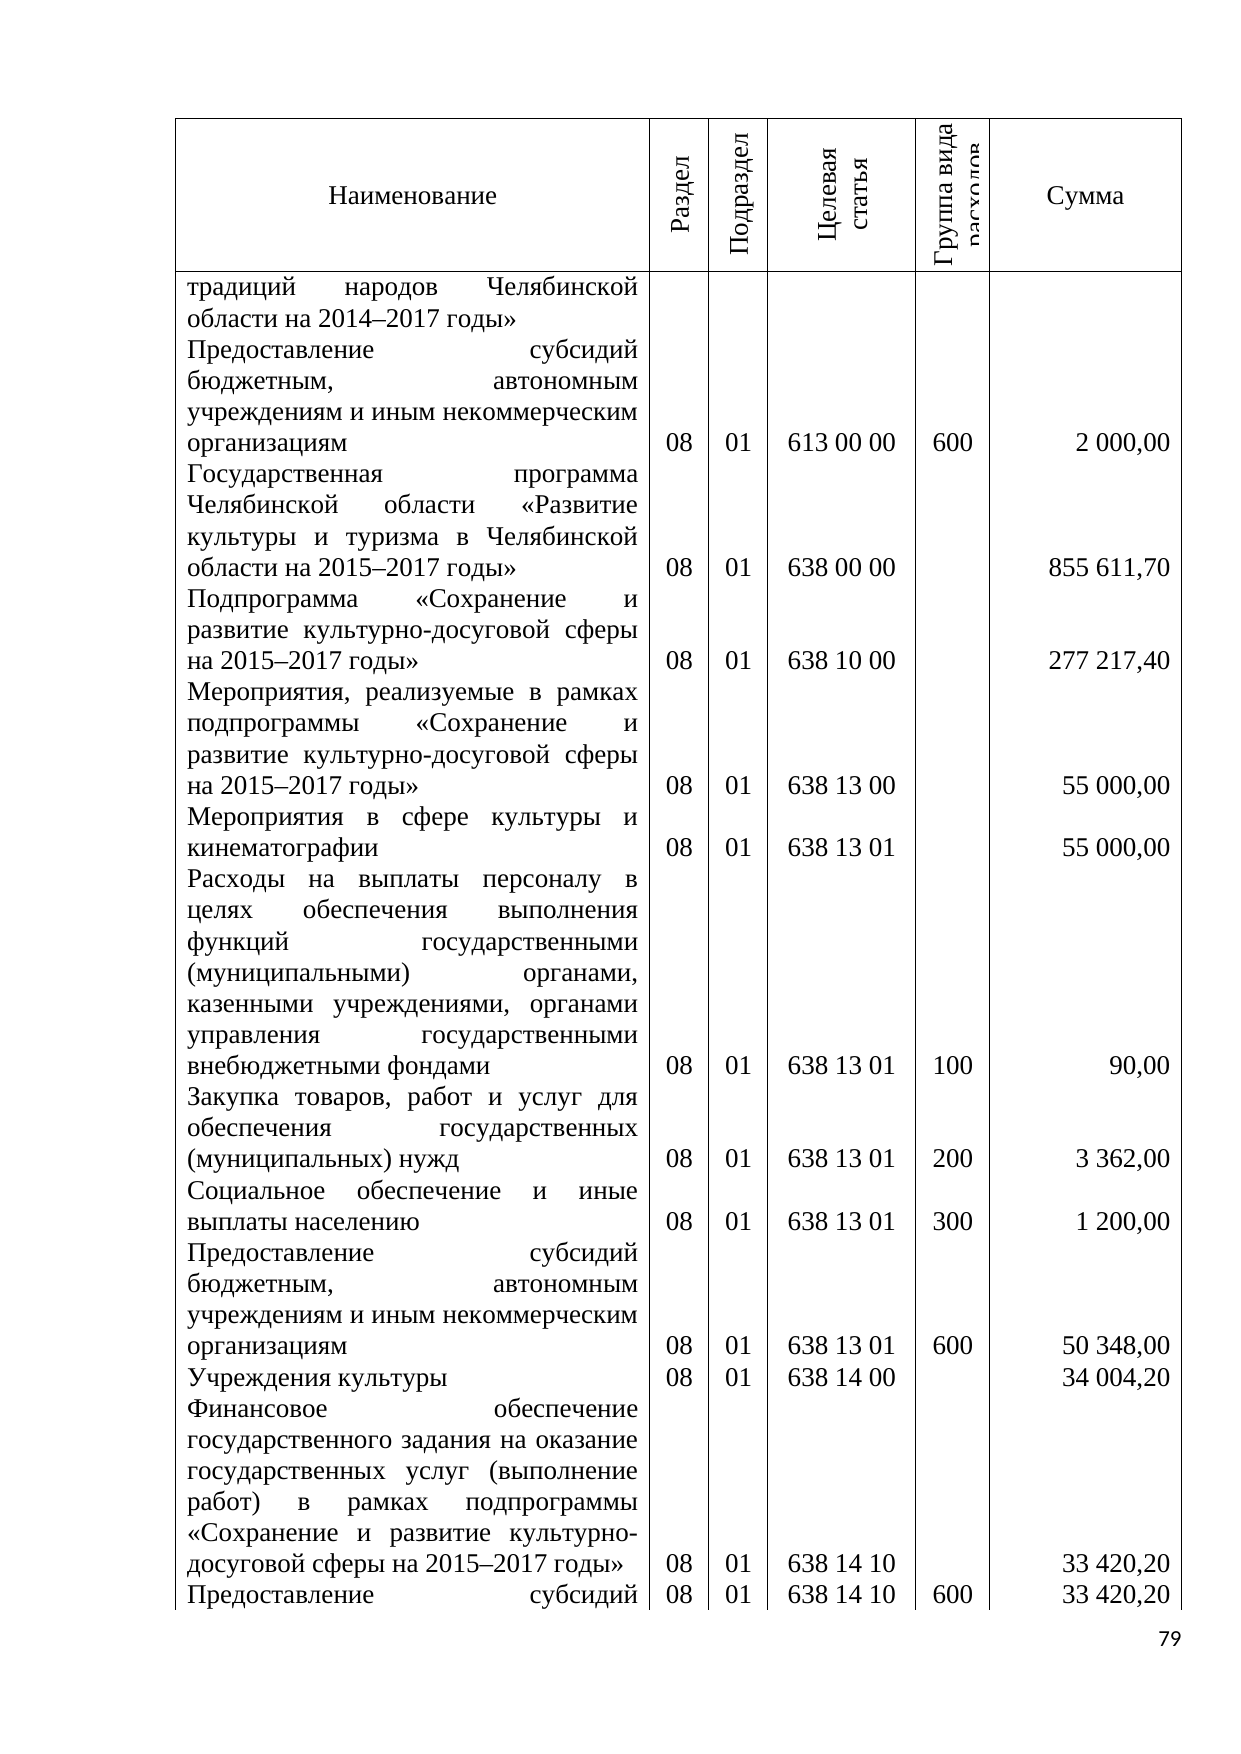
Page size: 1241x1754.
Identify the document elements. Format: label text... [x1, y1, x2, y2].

table_header Наименование [176, 119, 649, 271]
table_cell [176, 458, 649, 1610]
table_header Раздел [650, 119, 708, 271]
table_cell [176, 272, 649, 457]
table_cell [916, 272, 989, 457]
table_header Подраздел [709, 119, 767, 271]
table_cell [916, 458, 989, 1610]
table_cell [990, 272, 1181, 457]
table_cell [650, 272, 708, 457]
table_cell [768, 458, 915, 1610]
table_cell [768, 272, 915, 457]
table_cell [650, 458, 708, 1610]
table_header Целевая статья [768, 119, 915, 271]
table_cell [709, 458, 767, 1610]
table_header Сумма [990, 119, 1181, 271]
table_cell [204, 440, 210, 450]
table_header Группа вида расходов [916, 119, 989, 271]
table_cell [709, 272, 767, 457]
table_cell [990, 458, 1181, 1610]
